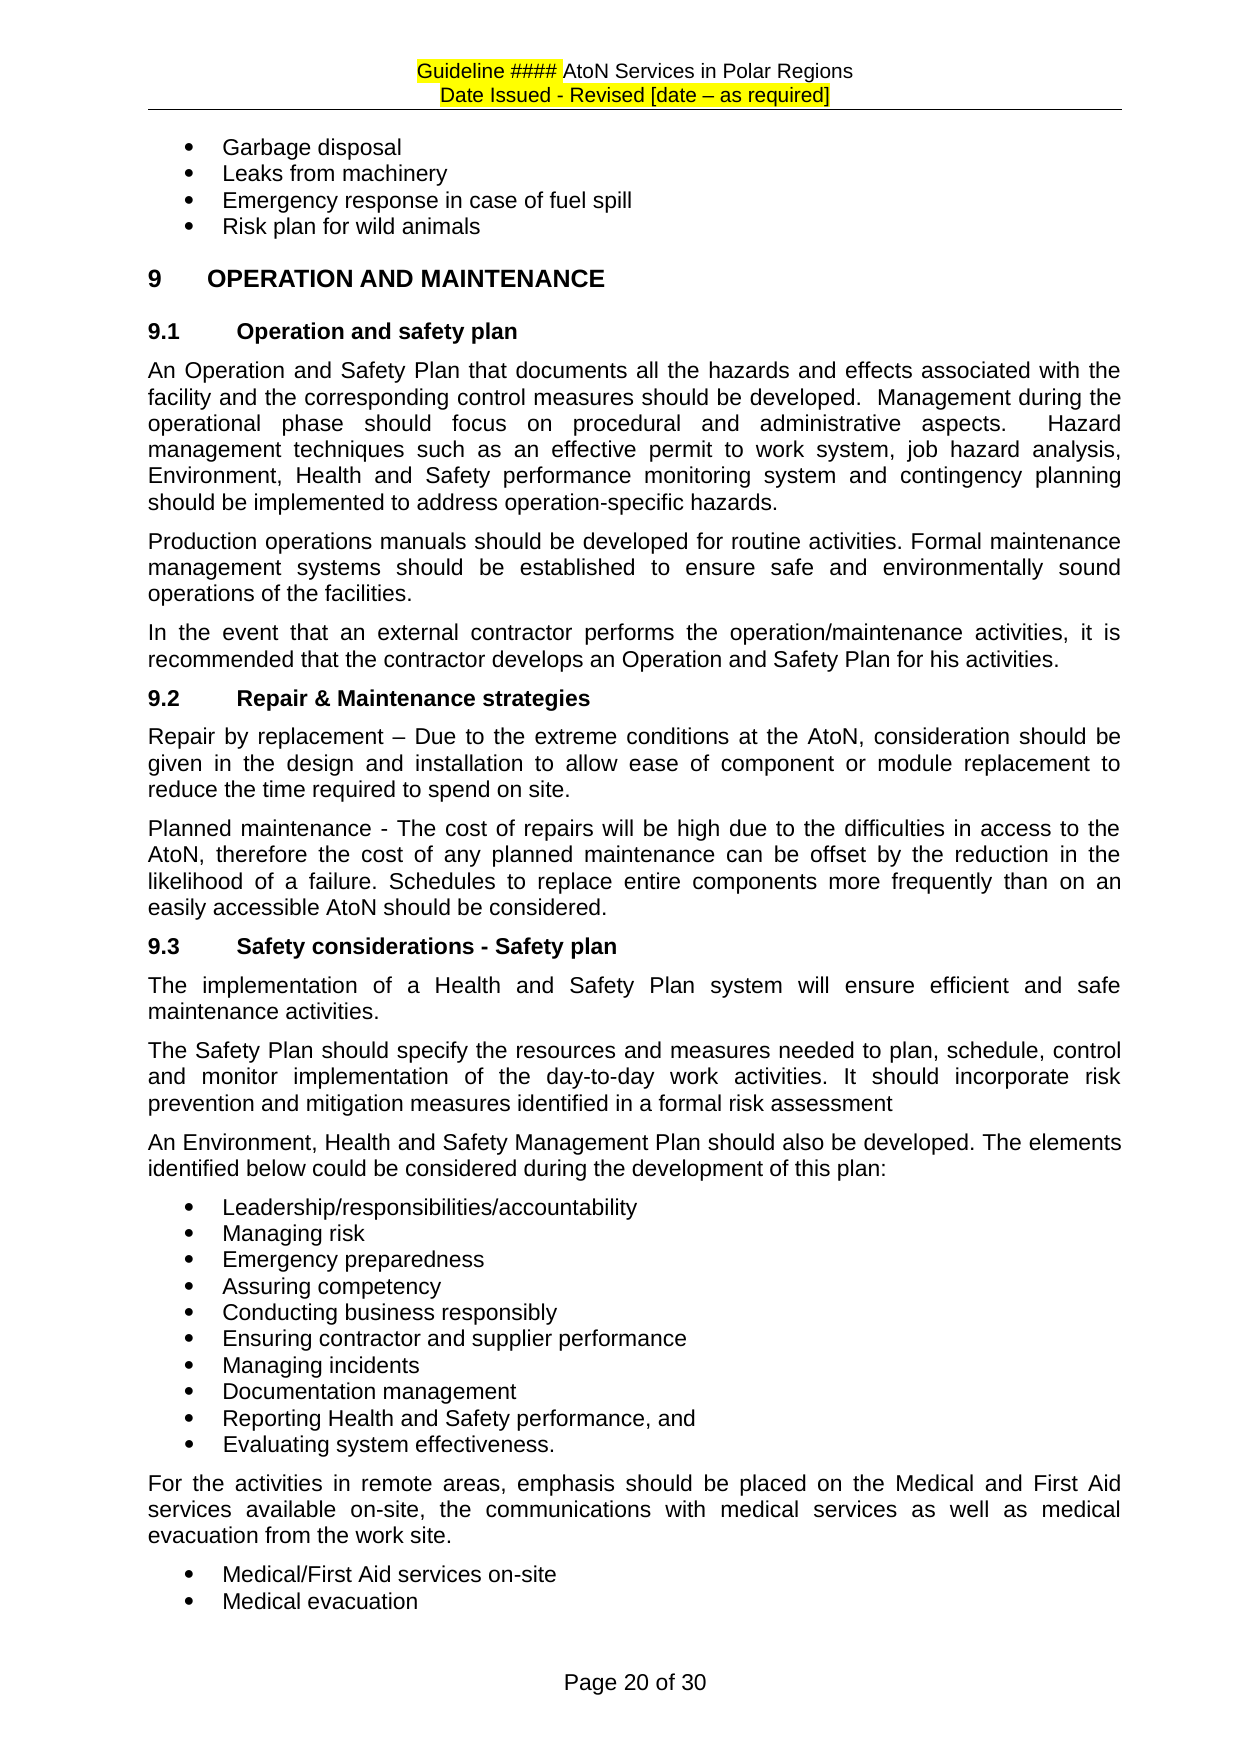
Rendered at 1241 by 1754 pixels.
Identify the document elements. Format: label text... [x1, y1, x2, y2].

text For the activities in remote areas, emphasis should be placed on the Medical and First Aid services available on-site, the communications with medical services as well as medical evacuation from the work site. [148, 1470, 1122, 1549]
list Evaluating system effectiveness. [185, 1431, 1122, 1457]
text The Safety Plan should specify the resources and measures needed to plan, schedule, control and monitor implementation of the day-to-day work activities. It should incorporate risk prevention and mitigation measures identified in a formal risk assessment [148, 1037, 1122, 1116]
list Emergency response in case of fuel spill [185, 187, 1122, 213]
list Ensuring contractor and supplier performance [185, 1325, 1122, 1352]
list Leadership/responsibilities/accountability [185, 1194, 1122, 1220]
list Leaks from machinery [185, 160, 1122, 187]
list Reporting Health and Safety performance, and [185, 1404, 1122, 1431]
list Conducting business responsibly [185, 1299, 1122, 1325]
text The implementation of a Health and Safety Plan system will ensure efficient and safe maintenance activities. [148, 972, 1122, 1024]
list Medical evacuation [185, 1588, 1122, 1614]
list Managing incidents [185, 1352, 1122, 1378]
text Planned maintenance - The cost of repairs will be high due to the difficulties in access to the AtoN, therefore the cost of any planned maintenance can be offset by the reduction in the likelihood of a failure. Schedules to replace entire components more frequently than on an easily accessible AtoN should be considered. [148, 815, 1122, 920]
list Medical/First Aid services on-site [185, 1561, 1122, 1588]
subtitle operation and MAINTENANCE [148, 264, 1122, 293]
list Risk plan for wild animals [185, 213, 1122, 239]
text An Environment, Health and Safety Management Plan should also be developed. The elements identified below could be considered during the development of this plan: [148, 1128, 1122, 1181]
list Assuring competency [185, 1273, 1122, 1299]
text Production operations manuals should be developed for routine activities. Formal maintenance management systems should be established to ensure safe and environmentally sound operations of the facilities. [148, 528, 1122, 607]
text An Operation and Safety Plan that documents all the hazards and effects associated with the facility and the corresponding control measures should be developed. Management during the operational phase should focus on procedural and administrative aspects. Hazard management techniques such as an effective permit to work system, job hazard analysis, Environment, Health and Safety performance monitoring system and contingency planning should be implemented to address operation-specific hazards. [148, 357, 1122, 515]
subtitle Safety considerations - Safety plan [148, 933, 1122, 959]
list Garbage disposal [185, 134, 1122, 160]
subtitle Repair & Maintenance strategies [148, 684, 1122, 711]
text In the event that an external contractor performs the operation/maintenance activities, it is recommended that the contractor develops an Operation and Safety Plan for his activities. [148, 619, 1122, 672]
list Managing risk [185, 1220, 1122, 1246]
list Documentation management [185, 1378, 1122, 1404]
list Emergency preparedness [185, 1246, 1122, 1273]
text Repair by replacement – Due to the extreme conditions at the AtoN, consideration should be given in the design and installation to allow ease of component or module replacement to reduce the time required to spend on site. [148, 723, 1122, 802]
subtitle Operation and safety plan [148, 318, 1122, 344]
